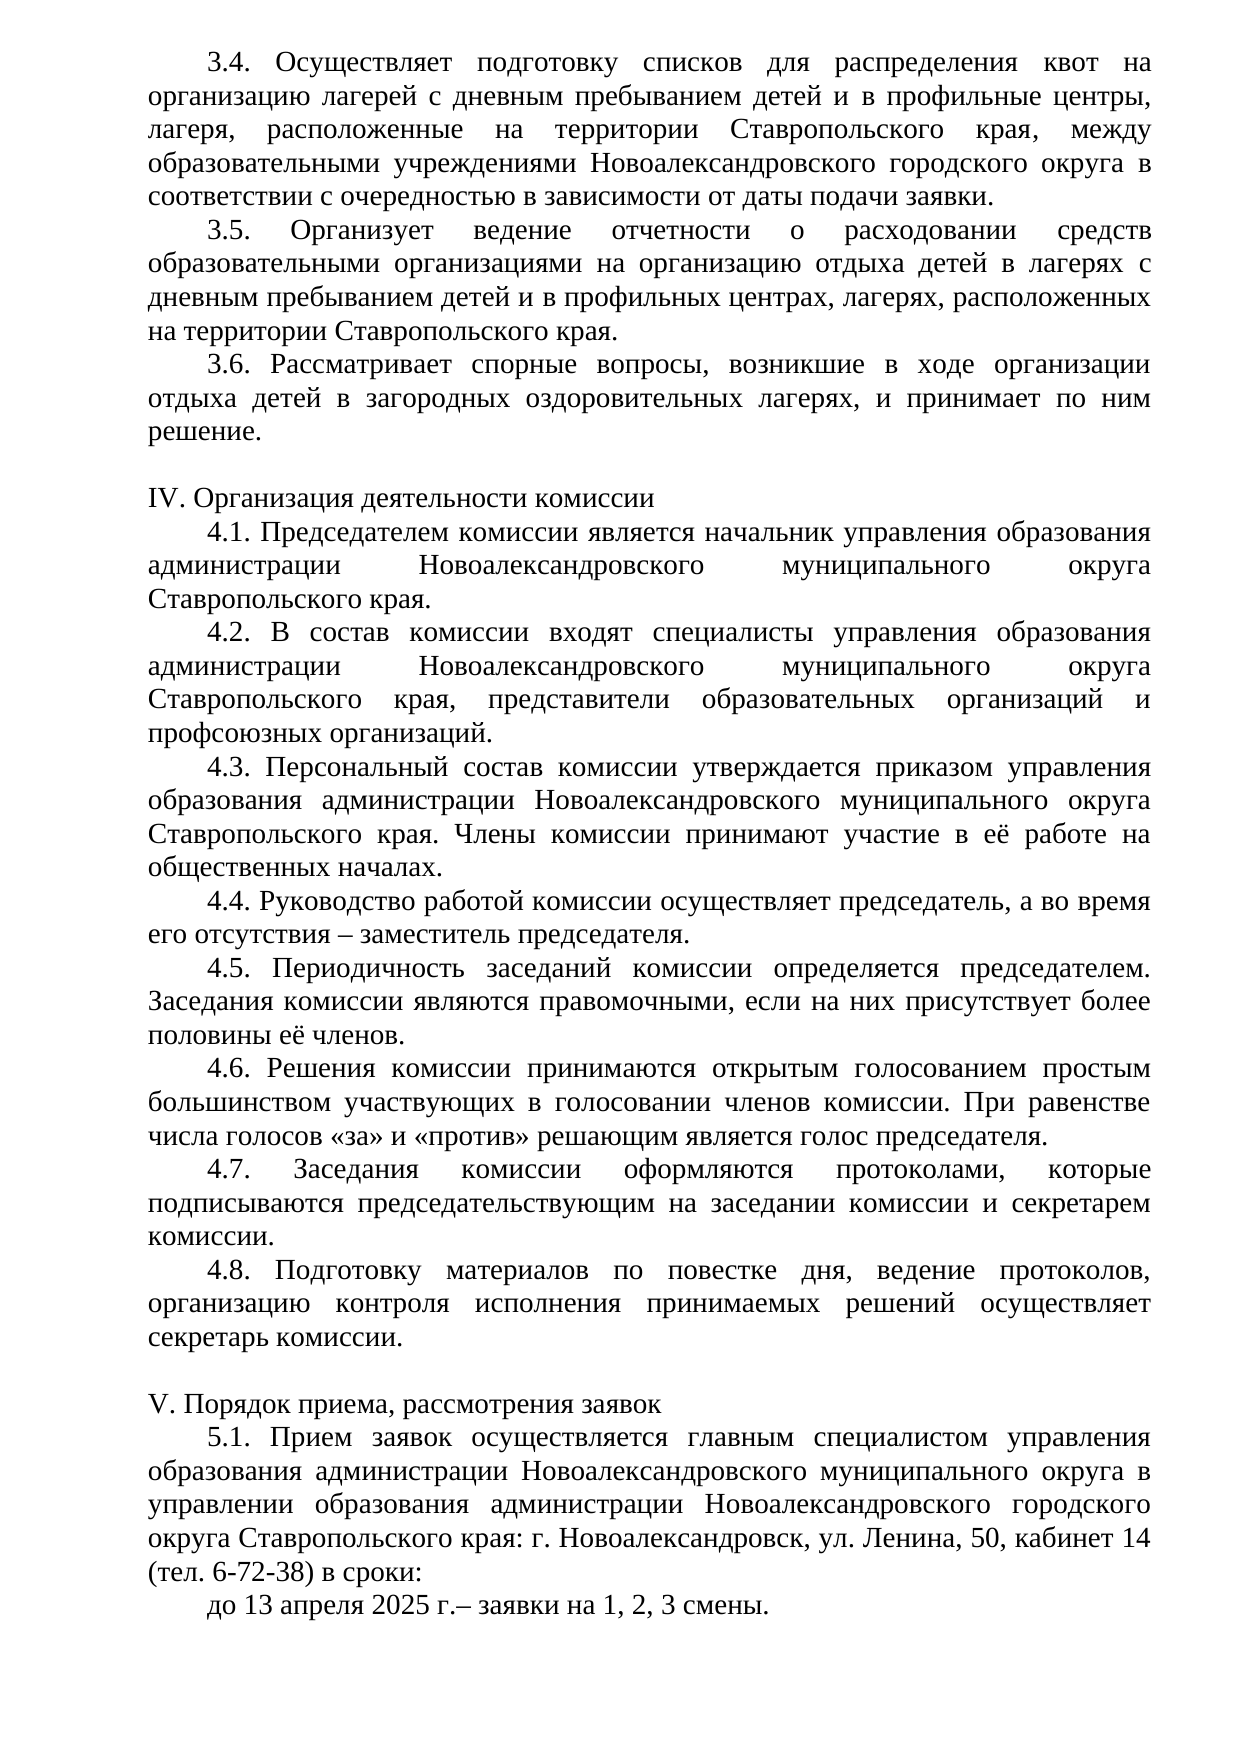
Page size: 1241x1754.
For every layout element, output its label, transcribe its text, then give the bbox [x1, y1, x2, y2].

text 4.1. Председателем комиссии является начальник управления образования администрации Новоалександровского муниципального округа Ставропольского края. [148, 514, 1152, 614]
text до 13 апреля 2025 г.– заявки на 1, 2, 3 смены. [148, 1587, 1152, 1621]
text 4.5. Периодичность заседаний комиссии определяется председателем. Заседания комиссии являются правомочными, если на них присутствует более половины её членов. [148, 950, 1152, 1051]
text 5.1. Прием заявок осуществляется главным специалистом управления образования администрации Новоалександровского муниципального округа в управлении образования администрации Новоалександровского городского округа Ставропольского края: г. Новоалександровск, ул. Ленина, 50, кабинет 14 (тел. 6-72-38) в сроки: [148, 1419, 1152, 1587]
text 3.6. Рассматривает спорные вопросы, возникшие в ходе организации отдыха детей в загородных оздоровительных лагерях, и принимает по ним решение. [148, 346, 1152, 447]
text 3.5. Организует ведение отчетности о расходовании средств образовательными организациями на организацию отдыха детей в лагерях с дневным пребыванием детей и в профильных центрах, лагерях, расположенных на территории Ставропольского края. [148, 212, 1152, 346]
text IV. Организация деятельности комиссии [148, 480, 1152, 514]
text V. Порядок приема, рассмотрения заявок [148, 1386, 1152, 1419]
text 4.8. Подготовку материалов по повестке дня, ведение протоколов, организацию контроля исполнения принимаемых решений осуществляет секретарь комиссии. [148, 1252, 1152, 1352]
text 4.6. Решения комиссии принимаются открытым голосованием простым большинством участвующих в голосовании членов комиссии. При равенстве числа голосов «за» и «против» решающим является голос председателя. [148, 1051, 1152, 1151]
text 4.4. Руководство работой комиссии осуществляет председатель, а во время его отсутствия – заместитель председателя. [148, 883, 1152, 950]
text 3.4. Осуществляет подготовку списков для распределения квот на организацию лагерей с дневным пребыванием детей и в профильные центры, лагеря, расположенные на территории Ставропольского края, между образовательными учреждениями Новоалександровского городского округа в соответствии с очередностью в зависимости от даты подачи заявки. [148, 44, 1152, 212]
text 4.2. В состав комиссии входят специалисты управления образования администрации Новоалександровского муниципального округа Ставропольского края, представители образовательных организаций и профсоюзных организаций. [148, 614, 1152, 749]
text 4.7. Заседания комиссии оформляются протоколами, которые подписываются председательствующим на заседании комиссии и секретарем комиссии. [148, 1151, 1152, 1252]
text 4.3. Персональный состав комиссии утверждается приказом управления образования администрации Новоалександровского муниципального округа Ставропольского края. Члены комиссии принимают участие в её работе на общественных началах. [148, 749, 1152, 883]
